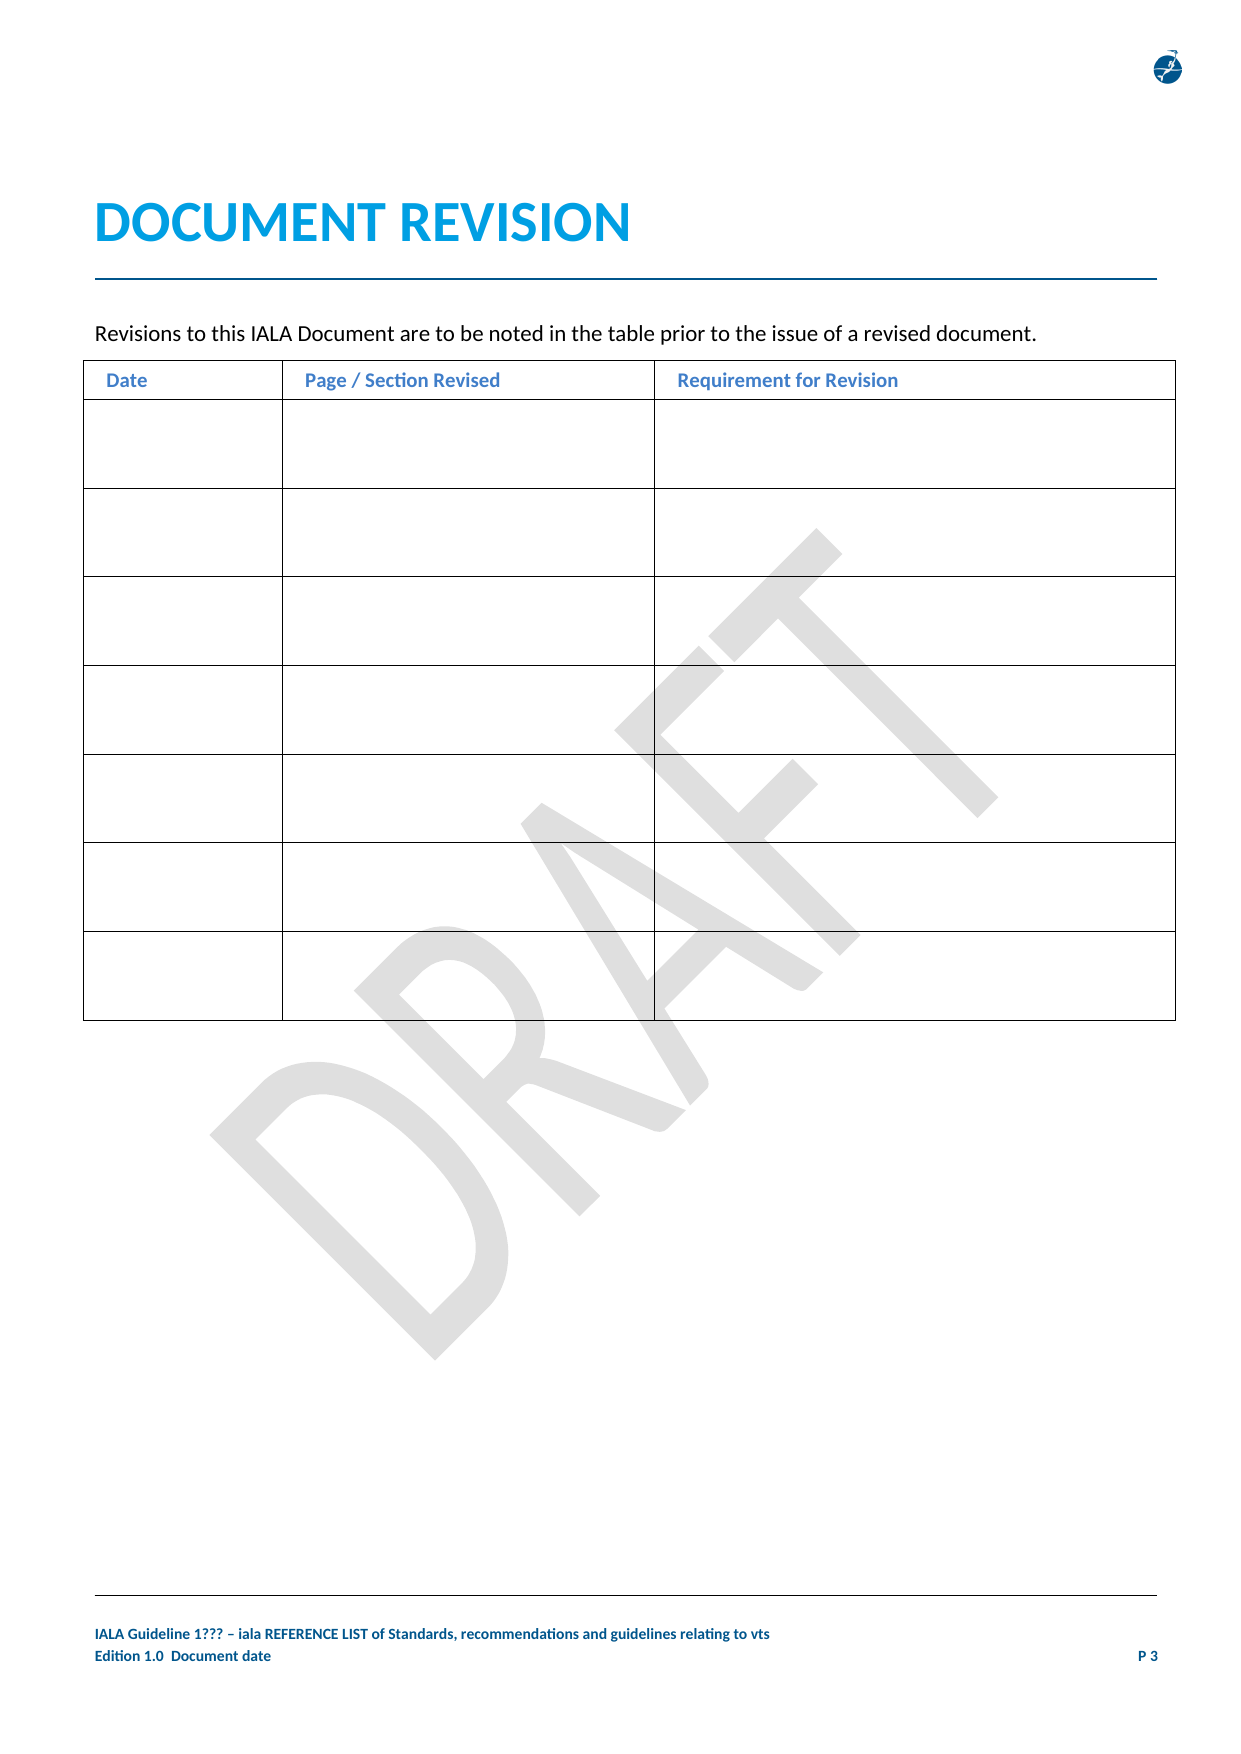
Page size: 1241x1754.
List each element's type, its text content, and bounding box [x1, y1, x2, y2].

table_cell [655, 932, 1175, 1019]
table_cell [84, 755, 282, 842]
table_cell [283, 932, 654, 1019]
table_cell [84, 932, 282, 1019]
table_cell [283, 666, 654, 753]
table_cell [655, 843, 1175, 931]
table_cell [283, 577, 654, 665]
table_cell [84, 400, 282, 488]
table_cell [84, 577, 282, 665]
table_header Page / Section Revised [283, 361, 654, 399]
table_cell [655, 577, 1175, 665]
table_cell [283, 489, 654, 576]
table_header Date [84, 361, 282, 399]
table_cell [283, 843, 654, 931]
table_cell [655, 666, 1175, 753]
text Revisions to this IALA Document are to be noted in the table prior to the issue of a revised document. [94, 319, 1157, 347]
table_cell [84, 843, 282, 931]
table_cell [84, 666, 282, 753]
table_header Requirement for Revision [655, 361, 1175, 399]
table_cell [283, 400, 654, 488]
table_cell [84, 489, 282, 576]
table_cell [655, 489, 1175, 576]
picture [1122, 0, 1241, 119]
table_cell [655, 400, 1175, 488]
table_cell [283, 755, 654, 842]
table_cell [655, 755, 1175, 842]
